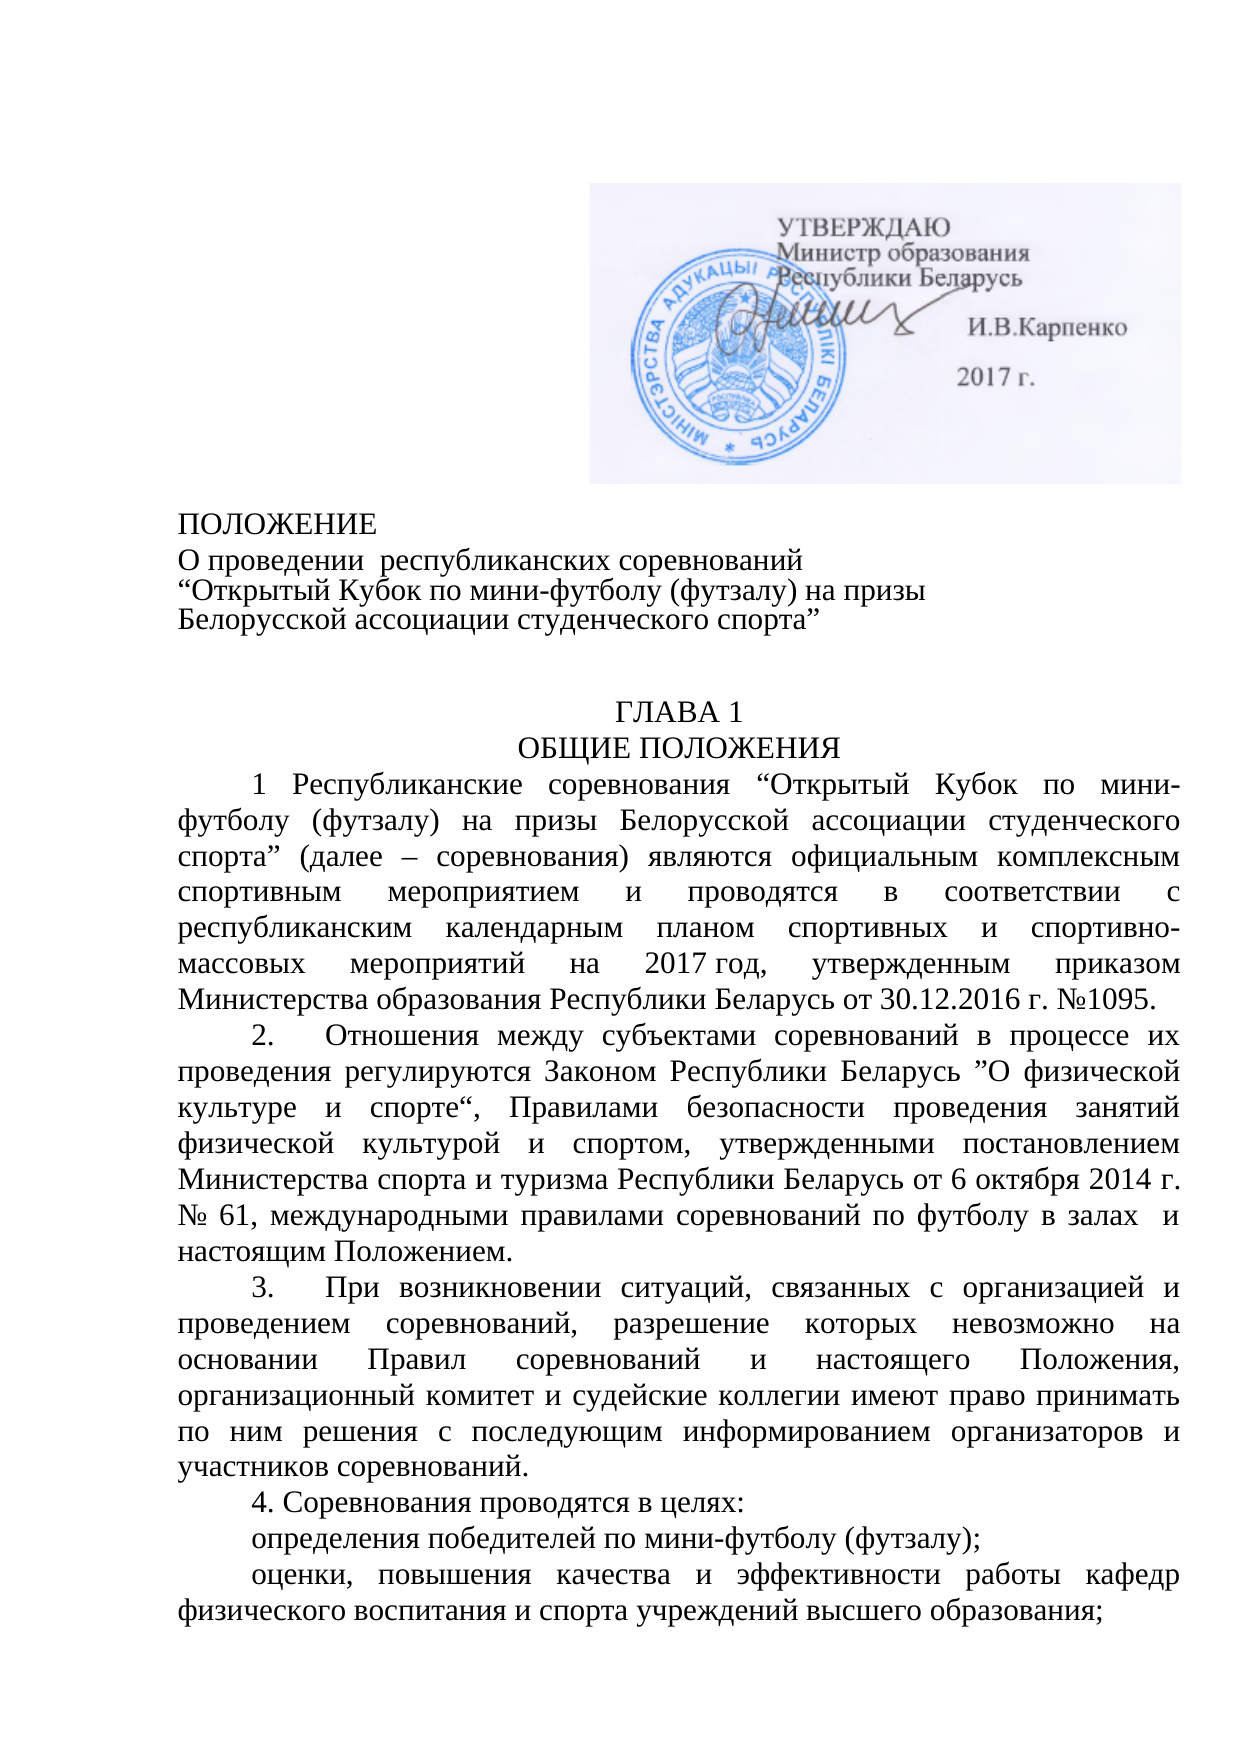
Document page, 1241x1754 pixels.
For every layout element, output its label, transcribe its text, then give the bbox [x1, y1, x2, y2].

text 4. Соревнования проводятся в целях: [177, 1484, 1181, 1519]
text ПОЛОЖЕНИЕ [177, 505, 1181, 541]
list При возникновении ситуаций, связанных с организацией и проведением соревнований, разрешение которых невозможно на основании Правил соревнований и настоящего Положения, организационный комитет и судейские коллегии имеют право принимать по ним решения с последующим информированием организаторов и участников соревнований. [177, 1268, 1181, 1484]
text ОБЩИЕ ПОЛОЖЕНИЯ [177, 729, 1181, 765]
list Отношения между субъектами соревнований в процессе их проведения регулируются Законом Республики Беларусь ”О физической культуре и спорте“, Правилами безопасности проведения занятий физической культурой и спортом, утвержденными постановлением Министерства спорта и туризма Республики Беларусь от 6 октября 2014 г. № 61, международными правилами соревнований по футболу в залах и настоящим Положением. [177, 1016, 1181, 1268]
text 1 Республиканские соревнования “Открытый Кубок по мини-футболу (футзалу) на призы Белорусской ассоциации студенческого спорта” (далее – соревнования) являются официальным комплексным спортивным мероприятием и проводятся в соответствии с республиканским календарным планом спортивных и спортивно-массовых мероприятий на 2017 год, утвержденным приказом Министерства образования Республики Беларусь от 30.12.2016 г. №1095. [177, 765, 1181, 1016]
text ГЛАВА 1 [177, 693, 1181, 729]
text “Открытый Кубок по мини-футболу (футзалу) на призы [177, 577, 1181, 606]
text оценки, повышения качества и эффективности работы кафедр физического воспитания и спорта учреждений высшего образования; [177, 1556, 1181, 1627]
text определения победителей по мини-футболу (футзалу); [177, 1519, 1181, 1556]
text Белорусской ассоциации студенческого спорта” [177, 606, 1181, 636]
text О проведении республиканских соревнований [177, 541, 1181, 577]
